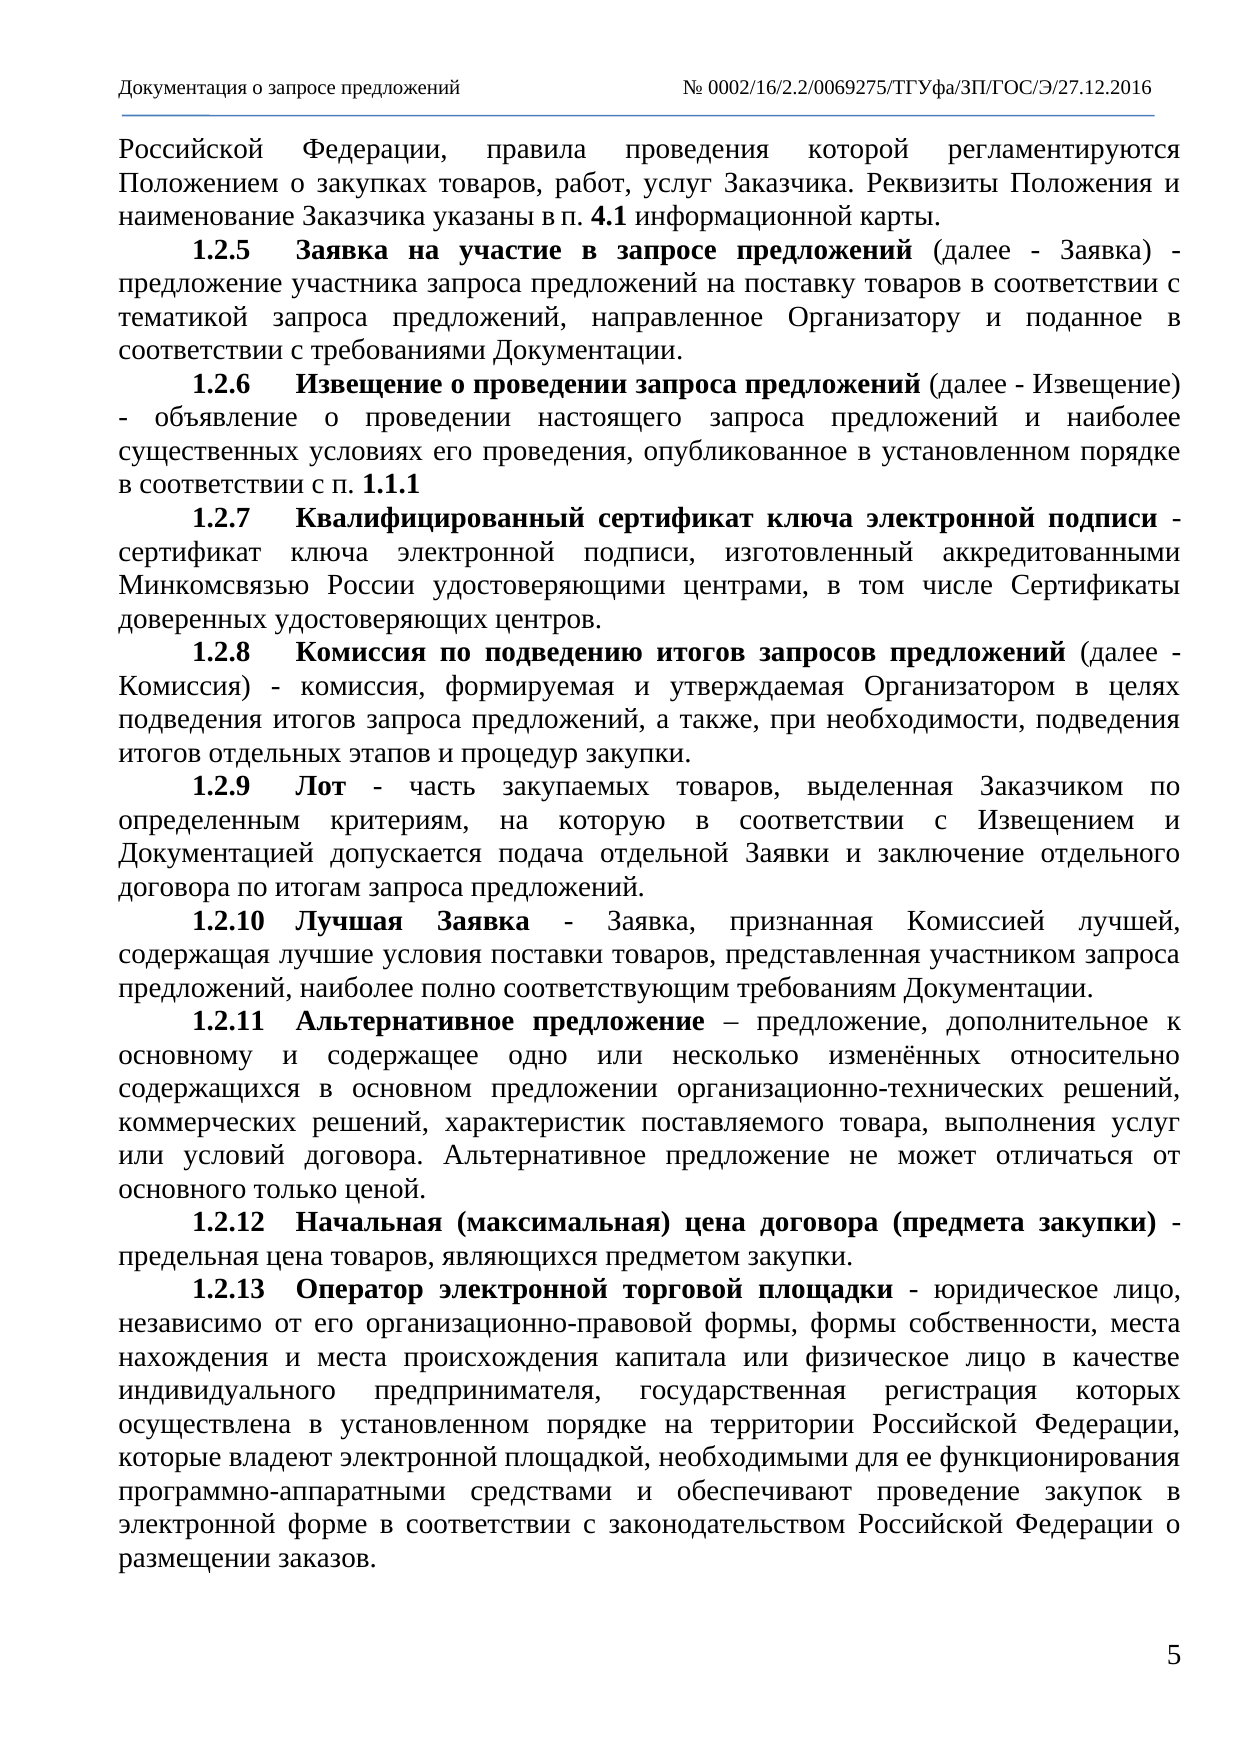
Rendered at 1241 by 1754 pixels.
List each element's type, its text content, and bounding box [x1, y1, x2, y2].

list Альтернативное предложение – предложение, дополнительное к основному и содержащее одно или несколько изменённых относительно содержащихся в основном предложении организационно-технических решений, коммерческих решений, характеристик поставляемого товара, выполнения услуг или условий договора. Альтернативное предложение не может отличаться от основного только ценой. [118, 1003, 1181, 1204]
list Лучшая Заявка - Заявка, признанная Комиссией лучшей, содержащая лучшие условия поставки товаров, представленная участником запроса предложений, наиболее полно соответствующим требованиям Документации. [118, 903, 1181, 1003]
list Заявка на участие в запросе предложений (далее - Заявка) - предложение участника запроса предложений на поставку товаров в соответствии с тематикой запроса предложений, направленное Организатору и поданное в соответствии с требованиями Документации. [118, 232, 1181, 366]
list Оператор электронной торговой площадки - юридическое лицо, независимо от его организационно-правовой формы, формы собственности, места нахождения и места происхождения капитала или физическое лицо в качестве индивидуального предпринимателя, государственная регистрация которых осуществлена в установленном порядке на территории Российской Федерации, которые владеют электронной площадкой, необходимыми для ее функционирования программно-аппаратными средствами и обеспечивают проведение закупок в электронной форме в соответствии с законодательством Российской Федерации о размещении заказов. [118, 1272, 1181, 1573]
list Комиссия по подведению итогов запросов предложений (далее -Комиссия) - комиссия, формируемая и утверждаемая Организатором в целях подведения итогов запроса предложений, а также, при необходимости, подведения итогов отдельных этапов и процедур закупки. [118, 634, 1181, 768]
list Лот - часть закупаемых товаров, выделенная Заказчиком по определенным критериям, на которую в соответствии с Извещением и Документацией допускается подача отдельной Заявки и заключение отдельного договора по итогам запроса предложений. [118, 768, 1181, 903]
list Начальная (максимальная) цена договора (предмета закупки) - предельная цена товаров, являющихся предметом закупки. [118, 1204, 1181, 1272]
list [118, 131, 1181, 232]
list Извещение о проведении запроса предложений (далее - Извещение) - объявление о проведении настоящего запроса предложений и наиболее существенных условиях его проведения, опубликованное в установленном порядке в соответствии с п. 1.1.1 [118, 366, 1181, 500]
list Квалифицированный сертификат ключа электронной подписи - сертификат ключа электронной подписи, изготовленный аккредитованными Минкомсвязью России удостоверяющими центрами, в том числе Сертификаты доверенных удостоверяющих центров. [118, 500, 1181, 634]
